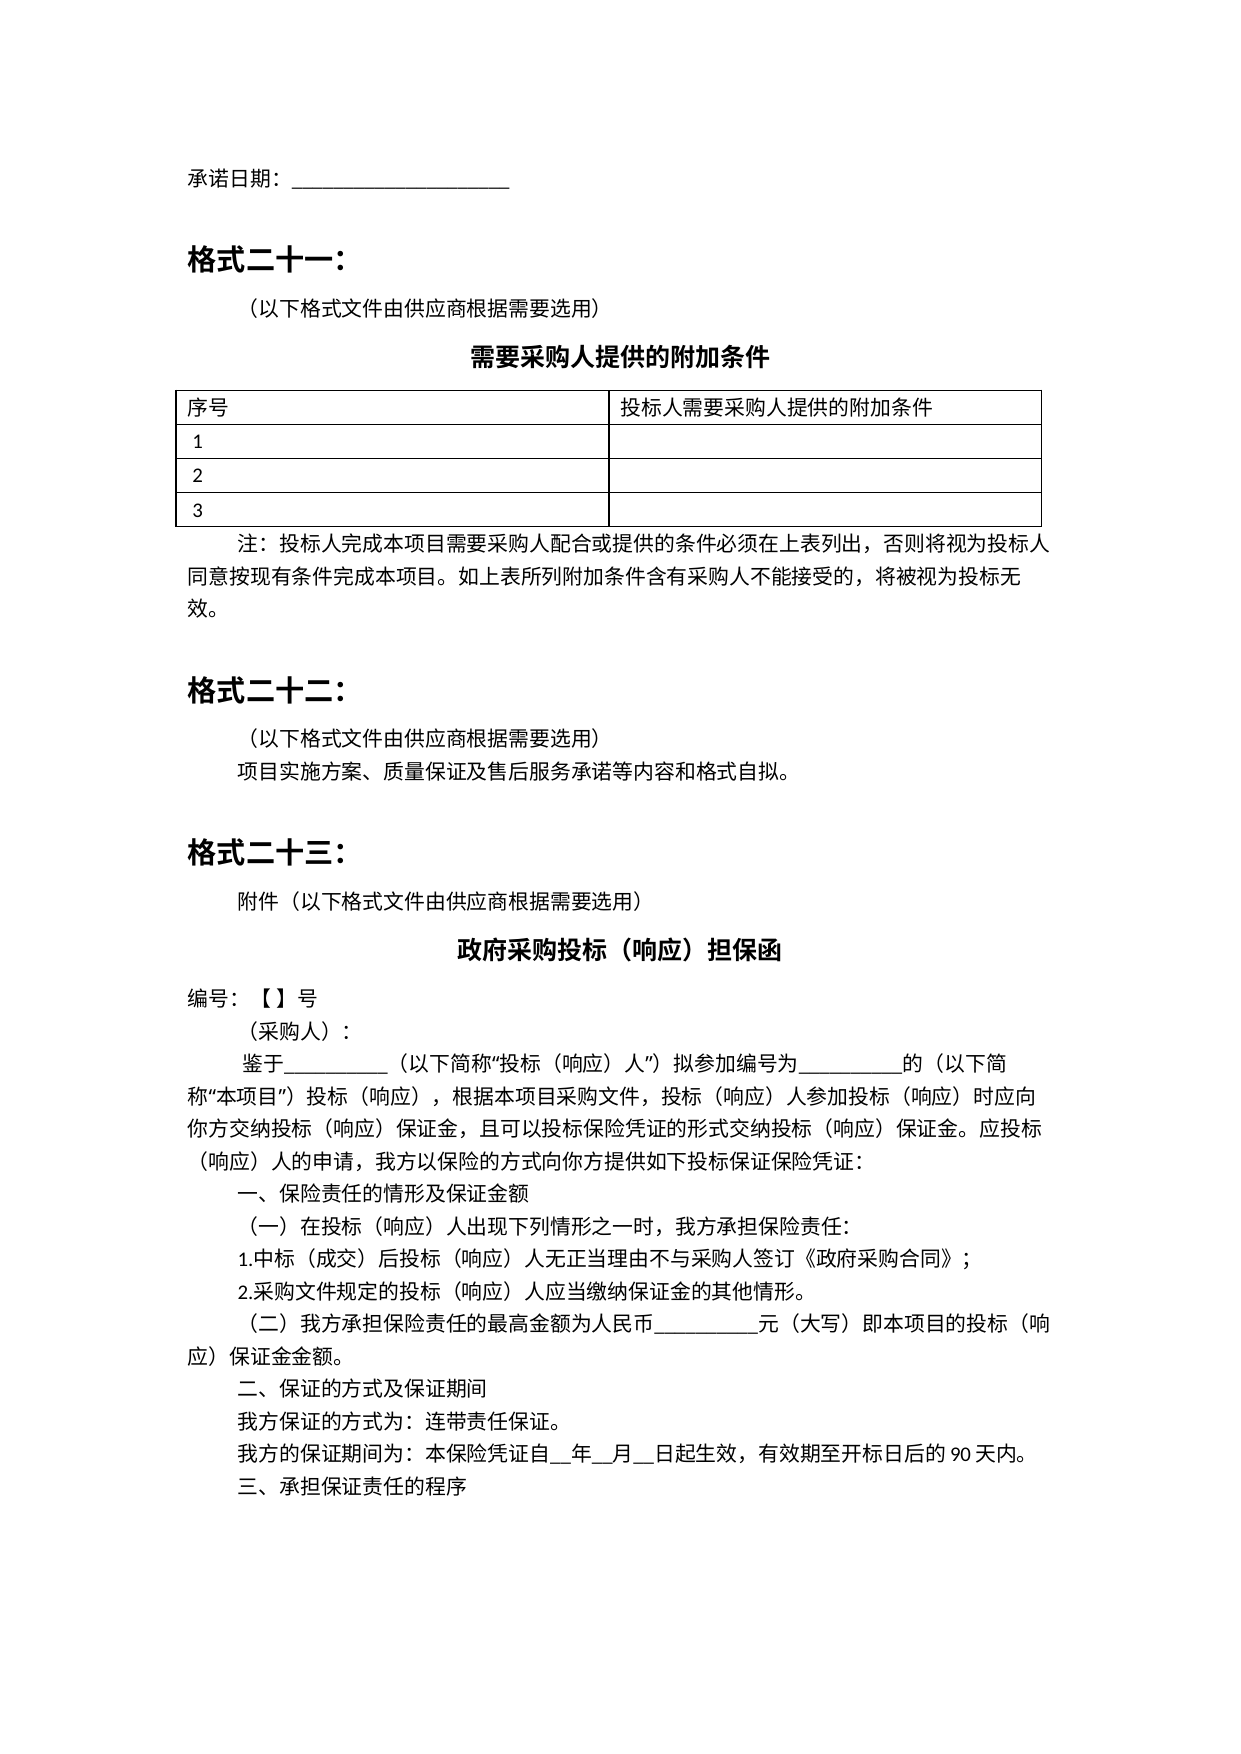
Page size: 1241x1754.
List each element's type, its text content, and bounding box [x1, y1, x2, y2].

text 承诺日期：_____________________ [187, 162, 1053, 194]
text 格式二十二： [187, 657, 1053, 722]
text 鉴于__________（以下简称“投标（响应）人”）拟参加编号为__________的（以下简称“本项目”）投标（响应），根据本项目采购文件，投标（响应）人参加投标（响应）时应向你方交纳投标（响应）保证金，且可以投标保险凭证的形式交纳投标（响应）保证金。应投标（响应）人的申请，我方以保险的方式向你方提供如下投标保证保险凭证： [187, 1047, 1053, 1177]
text （以下格式文件由供应商根据需要选用） [187, 722, 1053, 755]
text 格式二十一： [187, 227, 1053, 292]
text 附件（以下格式文件由供应商根据需要选用） [187, 885, 1053, 917]
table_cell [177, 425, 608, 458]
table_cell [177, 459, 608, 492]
text 我方保证的方式为：连带责任保证。 [187, 1405, 1053, 1437]
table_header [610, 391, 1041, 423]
text 政府采购投标（响应）担保函 [187, 917, 1053, 982]
text 一、保险责任的情形及保证金额 [187, 1177, 1053, 1210]
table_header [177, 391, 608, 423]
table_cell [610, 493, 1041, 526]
text 三、承担保证责任的程序 [187, 1470, 1053, 1502]
text （一）在投标（响应）人出现下列情形之一时，我方承担保险责任： [187, 1210, 1053, 1242]
text （采购人）： [187, 1015, 1053, 1047]
text 项目实施方案、质量保证及售后服务承诺等内容和格式自拟。 [187, 755, 1053, 787]
text 需要采购人提供的附加条件 [187, 324, 1053, 389]
text 注：投标人完成本项目需要采购人配合或提供的条件必须在上表列出，否则将视为投标人同意按现有条件完成本项目。如上表所列附加条件含有采购人不能接受的，将被视为投标无效。 [187, 527, 1053, 625]
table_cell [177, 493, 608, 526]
text （二）我方承担保险责任的最高金额为人民币__________元（大写）即本项目的投标（响应）保证金金额。 [187, 1307, 1053, 1372]
text 二、保证的方式及保证期间 [187, 1372, 1053, 1405]
text 编号：【 】号 [187, 982, 1053, 1015]
text 格式二十三： [187, 820, 1053, 885]
text 2.采购文件规定的投标（响应）人应当缴纳保证金的其他情形。 [187, 1275, 1053, 1307]
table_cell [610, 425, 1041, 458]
text 我方的保证期间为：本保险凭证自__年__月__日起生效，有效期至开标日后的90天内。 [187, 1437, 1053, 1470]
text 1.中标（成交）后投标（响应）人无正当理由不与采购人签订《政府采购合同》； [187, 1242, 1053, 1275]
text （以下格式文件由供应商根据需要选用） [187, 292, 1053, 324]
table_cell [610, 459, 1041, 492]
